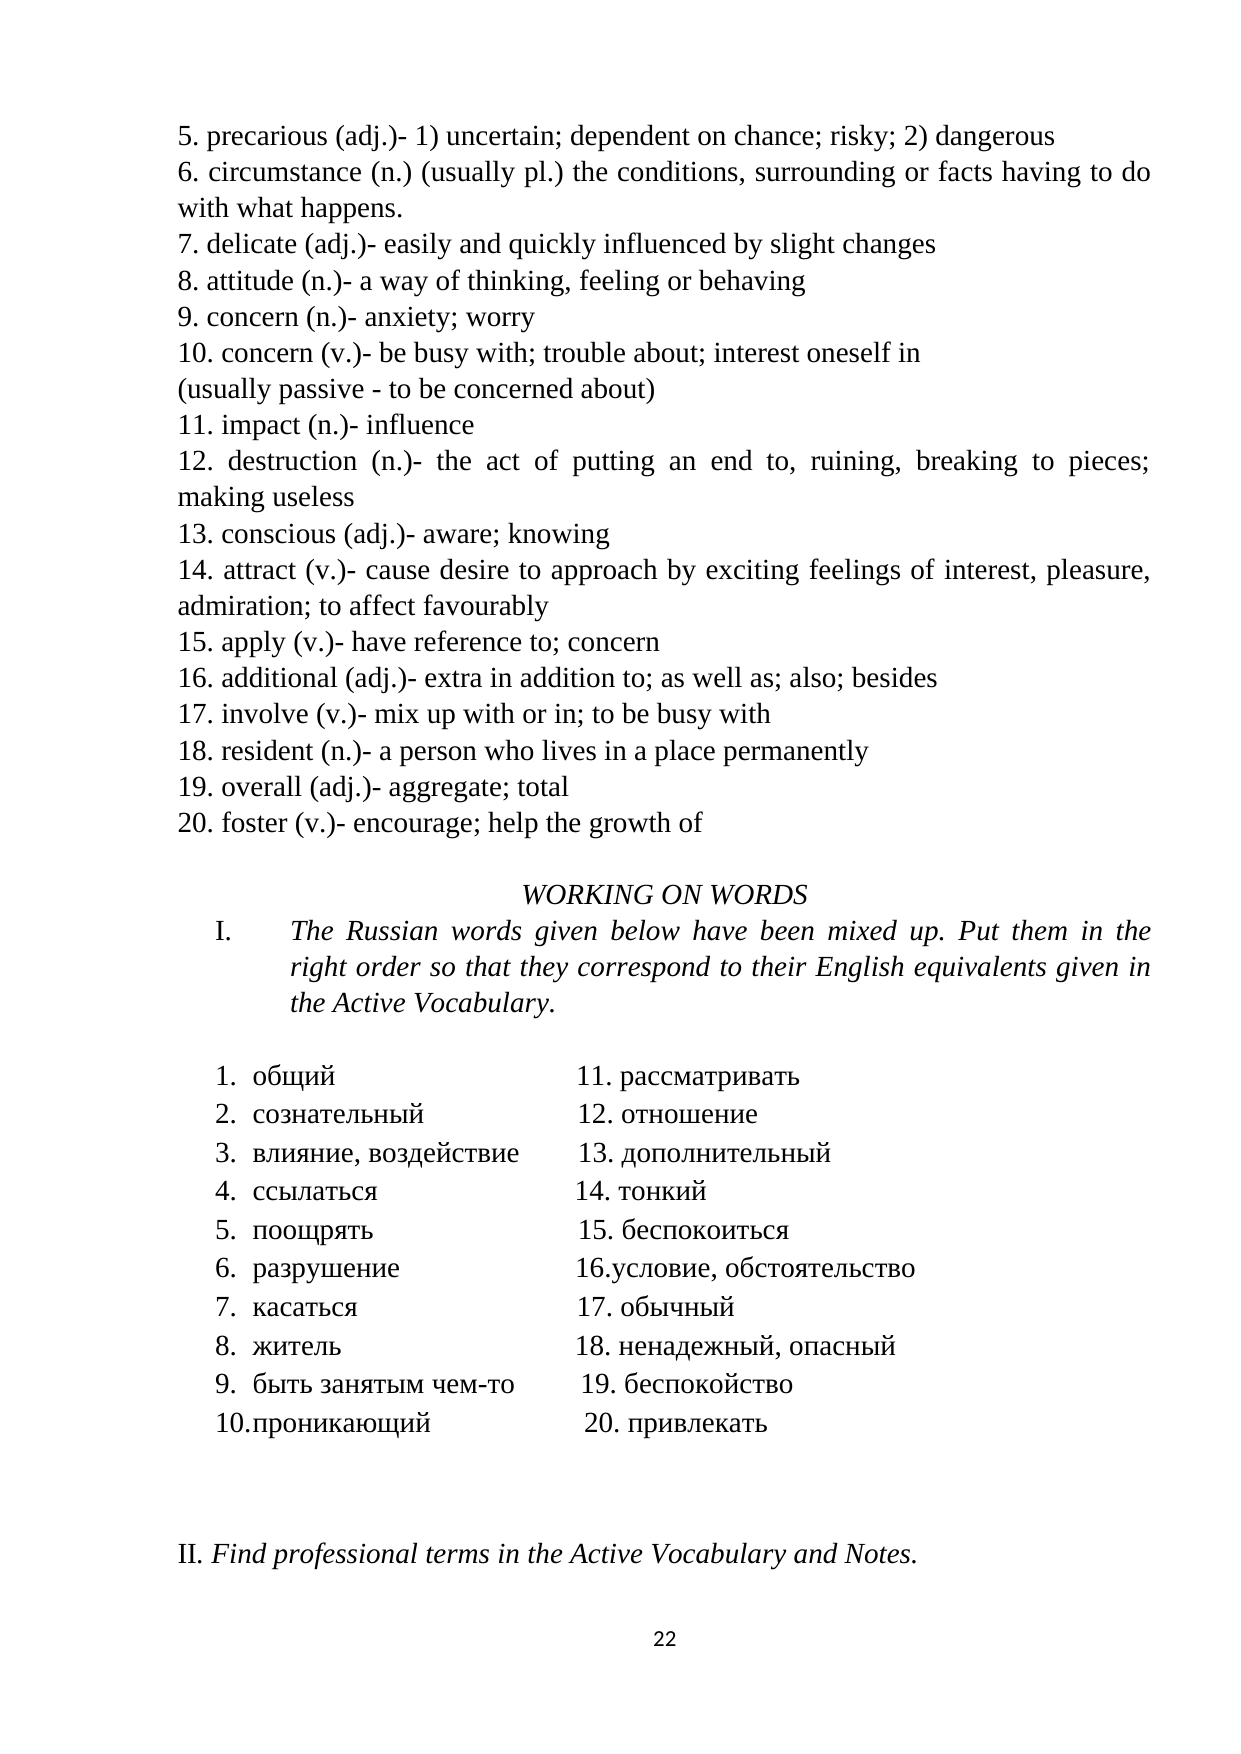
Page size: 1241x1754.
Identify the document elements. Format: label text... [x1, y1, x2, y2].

text 9. concern (n.)- anxiety; worry [177, 299, 1152, 332]
text WORKING ON WORDS [177, 877, 1152, 911]
text 10. concern (v.)- be busy with; trouble about; interest oneself in [177, 335, 1152, 368]
text 17. involve (v.)- mix up with or in; to be busy with [177, 696, 1152, 730]
list разрушение 16.условие, обстоятельство [215, 1251, 1152, 1284]
list сознательный 12. отношение [215, 1096, 1152, 1130]
text 8. attitude (n.)- a way of thinking, feeling or behaving [177, 263, 1152, 296]
text 15. apply (v.)- have reference to; concern [177, 624, 1152, 658]
text 11. impact (n.)- influence [177, 407, 1152, 441]
text 19. overall (adj.)- aggregate; total [177, 769, 1152, 802]
text 16. additional (adj.)- extra in addition to; as well as; also; besides [177, 660, 1152, 694]
list ссылаться 14. тонкий [215, 1173, 1152, 1207]
text 20. foster (v.)- encourage; help the growth of [177, 805, 1152, 838]
text 12. destruction (n.)- the act of putting an end to, ruining, breaking to pieces; making useless [177, 443, 1152, 513]
list общий 11. рассматривать [215, 1058, 1152, 1091]
list влияние, воздействие 13. дополнительный [215, 1135, 1152, 1168]
text 5. precarious (adj.)- 1) uncertain; dependent on chance; risky; 2) dangerous [177, 118, 1152, 152]
list житель 18. ненадежный, опасный [215, 1328, 1152, 1361]
text 6. circumstance (n.) (usually pl.) the conditions, surrounding or facts having to do with what happens. [177, 154, 1152, 224]
text 7. delicate (adj.)- easily and quickly influenced by slight changes [177, 227, 1152, 260]
list проникающий 20. привлекать [215, 1405, 1152, 1438]
list быть занятым чем-то 19. беспокойство [215, 1366, 1152, 1400]
text II. Find professional terms in the Active Vocabulary and Notes. [177, 1536, 1152, 1570]
list касаться 17. обычный [215, 1289, 1152, 1323]
text 14. attract (v.)- cause desire to approach by exciting feelings of interest, pleasure, admiration; to affect favourably [177, 552, 1152, 622]
list The Russian words given below have been mixed up. Put them in the right order so that they correspond to their English equivalents given in the Active Vocabulary. [215, 913, 1152, 1019]
text 13. conscious (adj.)- aware; knowing [177, 516, 1152, 549]
text (usually passive - to be concerned about) [177, 371, 1152, 405]
text 18. resident (n.)- a person who lives in a place permanently [177, 733, 1152, 766]
list поощрять 15. беспокоиться [215, 1212, 1152, 1246]
